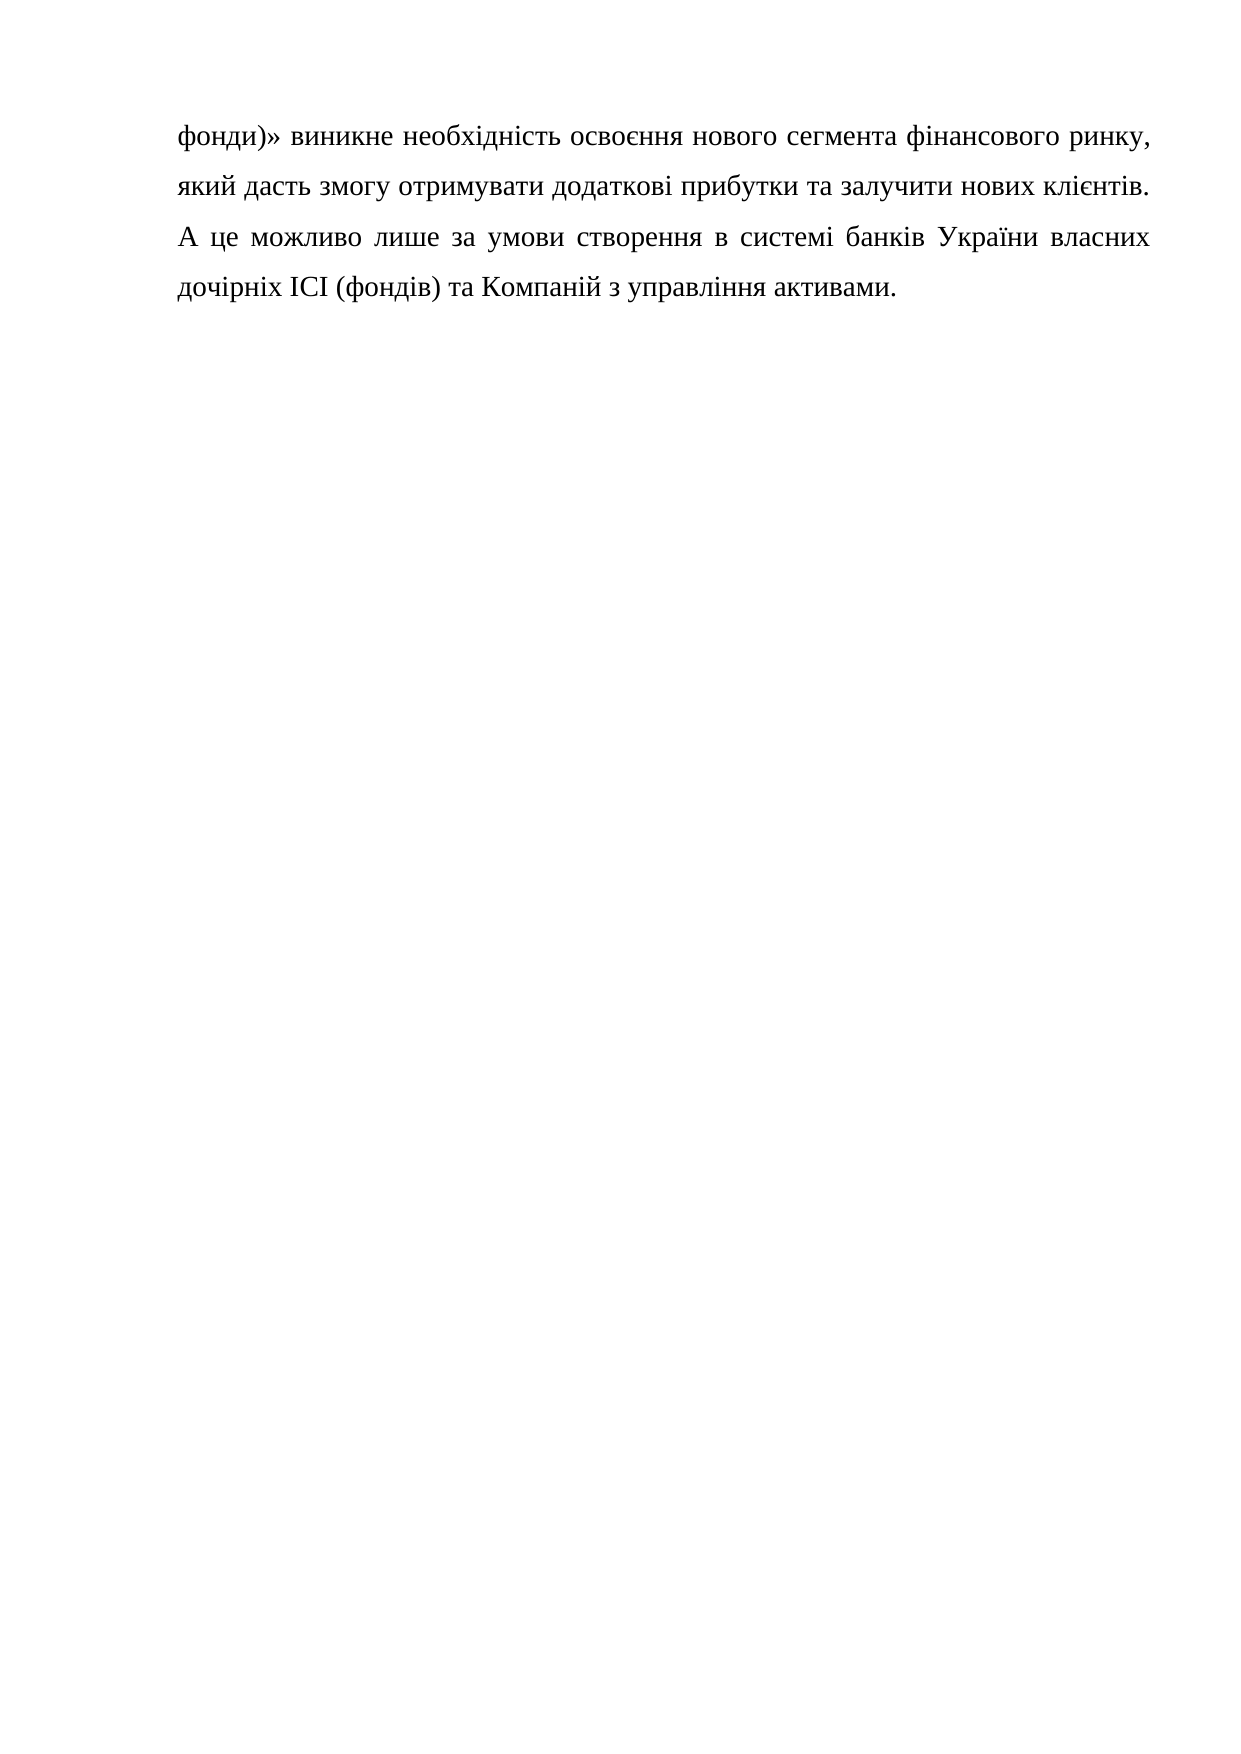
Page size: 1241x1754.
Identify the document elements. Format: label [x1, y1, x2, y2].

text [177, 118, 1152, 303]
